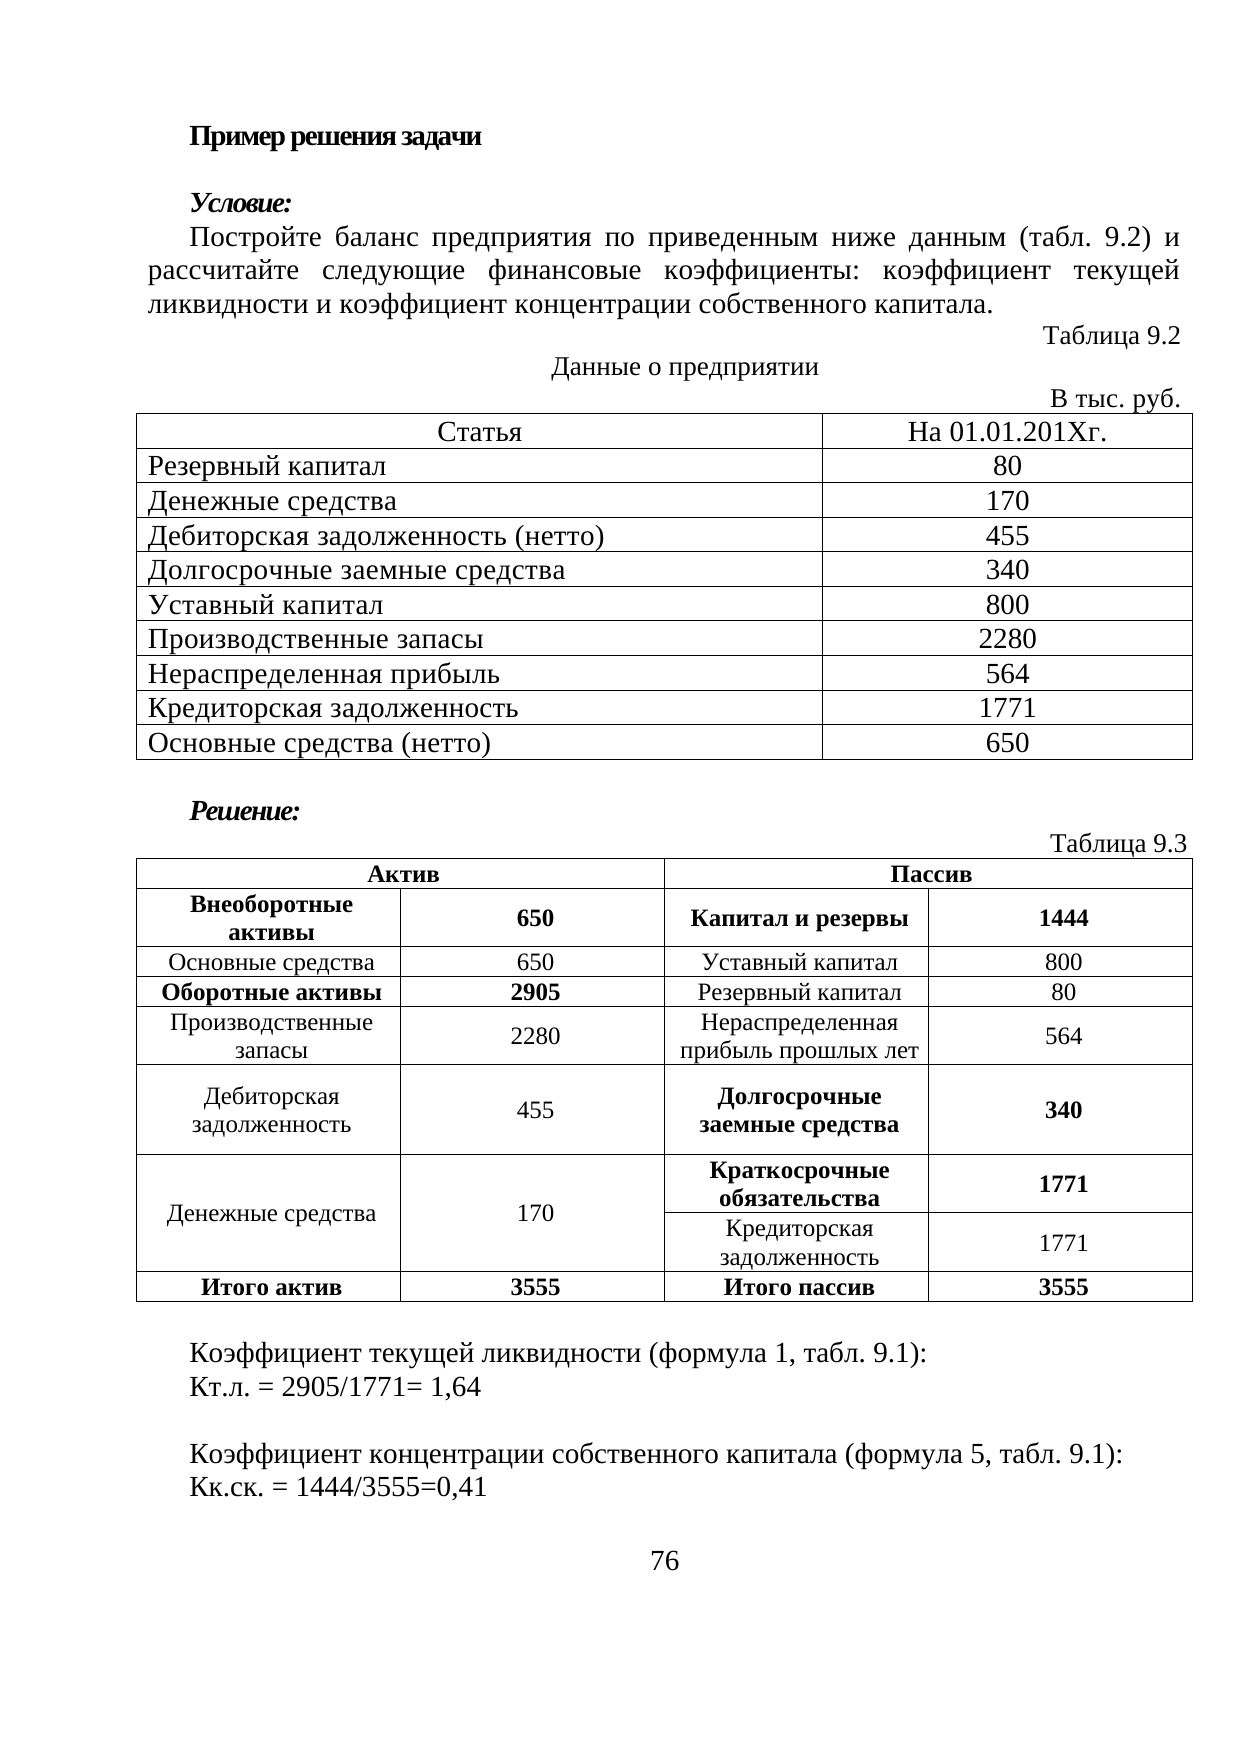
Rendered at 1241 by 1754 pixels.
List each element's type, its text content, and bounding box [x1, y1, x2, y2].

table_cell 340 [929, 1065, 1192, 1154]
text Таблица 9.2 [148, 319, 1181, 351]
table_cell 3555 [929, 1272, 1192, 1301]
table_cell 650 [401, 947, 664, 976]
table_cell Долгосрочные заемные средства [137, 552, 822, 586]
table_cell 800 [929, 947, 1192, 976]
text Кт.л. = 2905/1771= 1,64 [148, 1369, 1187, 1402]
table_cell Капитал и резервы [665, 889, 928, 946]
table_cell Основные средства (нетто) [137, 725, 822, 759]
table_cell Производственные запасы [137, 621, 822, 655]
table_cell Денежные средства [137, 1155, 400, 1271]
table_cell 1771 [929, 1213, 1192, 1271]
table_cell 455 [401, 1065, 664, 1154]
table_cell Уставный капитал [137, 587, 822, 620]
text В тыс. руб. [148, 382, 1181, 413]
table_cell Долгосрочные заемные средства [665, 1065, 928, 1154]
table_cell Денежные средства [137, 483, 822, 517]
table_cell 340 [823, 552, 1192, 586]
table_cell Резервный капитал [665, 977, 928, 1006]
table_cell Основные средства [137, 947, 400, 976]
table_cell Дебиторская задолженность (нетто) [137, 518, 822, 551]
table_cell 2280 [823, 621, 1192, 655]
text Данные о предприятии [148, 351, 1181, 382]
table_cell 170 [401, 1155, 664, 1271]
table_cell Итого пассив [665, 1272, 928, 1301]
table_cell 1444 [929, 889, 1192, 946]
text Таблица 9.3 [148, 827, 1187, 858]
table_cell 80 [823, 449, 1192, 482]
table_cell 2280 [401, 1007, 664, 1064]
table_cell Кредиторская задолженность [137, 691, 822, 724]
table_cell 3555 [401, 1272, 664, 1301]
text Коэффициент концентрации собственного капитала (формула 5, табл. 9.1): [148, 1436, 1187, 1469]
table_cell Оборотные активы [137, 977, 400, 1006]
table_cell 170 [823, 483, 1192, 517]
table_cell Внеоборотные активы [137, 889, 400, 946]
text Решение: [148, 793, 1152, 827]
table_cell 650 [823, 725, 1192, 759]
table_cell Дебиторская задолженность [137, 1065, 400, 1154]
text Кк.ск. = 1444/3555=0,41 [148, 1469, 1187, 1503]
table_cell 564 [929, 1007, 1192, 1064]
table_cell 650 [401, 889, 664, 946]
table_cell Производственные запасы [137, 1007, 400, 1064]
table_cell 2905 [401, 977, 664, 1006]
table_cell Нераспределенная прибыль прошлых лет [665, 1007, 928, 1064]
table_header На 01.01.201Хг. [823, 414, 1192, 447]
table_cell Резервный капитал [137, 449, 822, 482]
table_cell 80 [929, 977, 1192, 1006]
table_cell 455 [823, 518, 1192, 551]
text Коэффициент текущей ликвидности (формула 1, табл. 9.1): [148, 1335, 1187, 1369]
text Постройте баланс предприятия по приведенным ниже данным (табл. 9.2) и рассчитайте следующие финансовые коэффициенты: коэффициент текущей ликвидности и коэффициент концентрации собственного капитала. [148, 219, 1181, 319]
table_header Статья [137, 414, 822, 447]
table_cell 564 [823, 656, 1192, 689]
table_cell Уставный капитал [665, 947, 928, 976]
table_cell 800 [823, 587, 1192, 620]
table_cell Кредиторская задолженность [665, 1213, 928, 1271]
table_header Актив [137, 859, 664, 888]
table_cell Итого актив [137, 1272, 400, 1301]
table_cell Краткосрочные обязательства [665, 1155, 928, 1212]
table_cell 1771 [929, 1155, 1192, 1212]
table_header Пассив [665, 859, 1192, 888]
table_cell 1771 [823, 691, 1192, 724]
text Условие: [148, 185, 1152, 219]
table_cell Нераспределенная прибыль [137, 656, 822, 689]
text Пример решения задачи [148, 118, 1181, 152]
